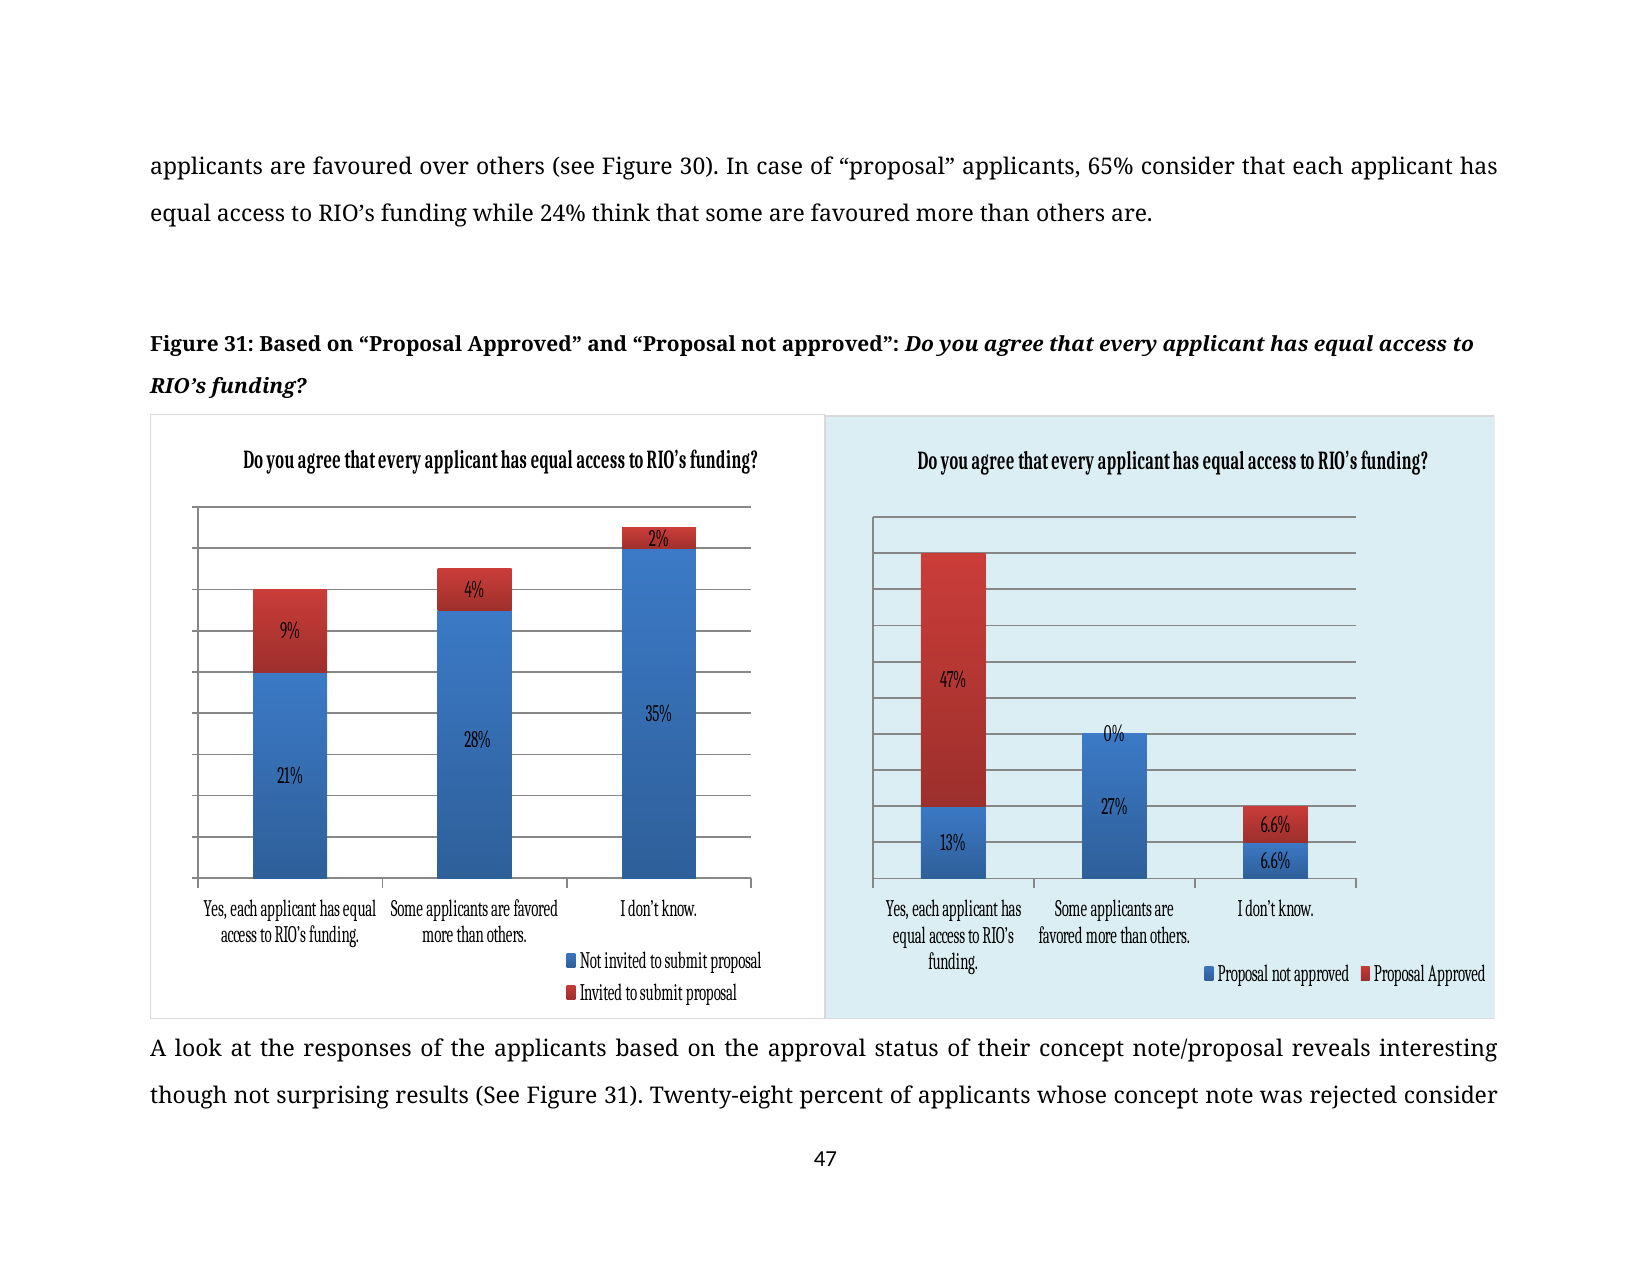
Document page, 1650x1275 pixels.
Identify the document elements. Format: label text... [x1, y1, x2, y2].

text Figure 31: Based on “Proposal Approved” and “Proposal not approved”: Do you agree that every applicant has equal access to RIO’s funding? [150, 329, 1500, 400]
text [150, 1032, 1500, 1111]
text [150, 150, 1500, 228]
